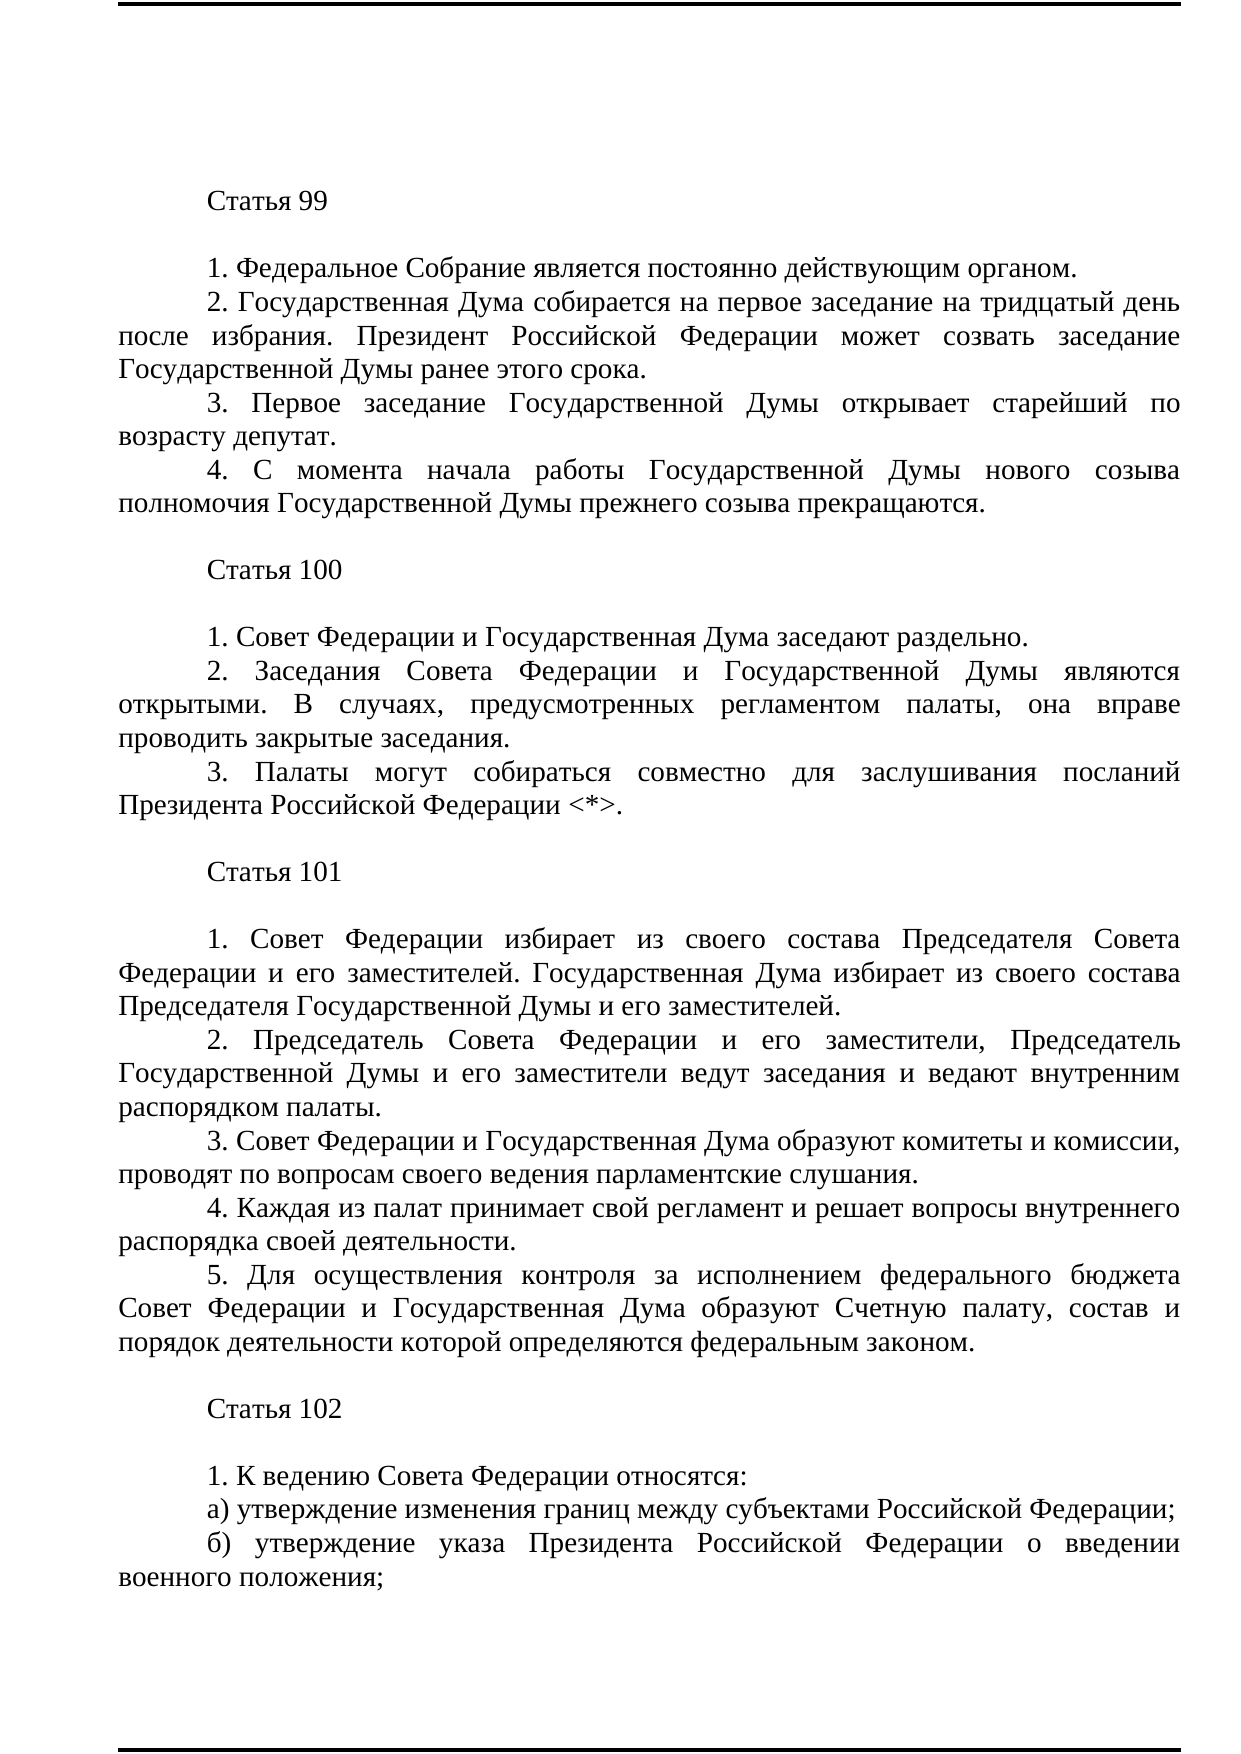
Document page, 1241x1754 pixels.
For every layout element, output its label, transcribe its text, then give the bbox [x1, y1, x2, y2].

text 1. К ведению Совета Федерации относятся: [118, 1458, 1181, 1492]
text б) утверждение указа Президента Российской Федерации о введении военного положения; [118, 1525, 1181, 1592]
text 4. С момента начала работы Государственной Думы нового созыва полномочия Государственной Думы прежнего созыва прекращаются. [118, 452, 1181, 519]
text Статья 100 [118, 552, 1181, 586]
text 2. Государственная Дума собирается на первое заседание на тридцатый день после избрания. Президент Российской Федерации может созвать заседание Государственной Думы ранее этого срока. [118, 284, 1181, 385]
text 3. Совет Федерации и Государственная Дума образуют комитеты и комиссии, проводят по вопросам своего ведения парламентские слушания. [118, 1123, 1181, 1190]
text 1. Совет Федерации и Государственная Дума заседают раздельно. [118, 619, 1181, 653]
text 3. Первое заседание Государственной Думы открывает старейший по возрасту депутат. [118, 385, 1181, 452]
text Статья 101 [118, 854, 1181, 888]
text 1. Совет Федерации избирает из своего состава Председателя Совета Федерации и его заместителей. Государственная Дума избирает из своего состава Председателя Государственной Думы и его заместителей. [118, 921, 1181, 1022]
text Статья 99 [118, 183, 1181, 217]
text 1. Федеральное Собрание является постоянно действующим органом. [118, 251, 1181, 284]
text 5. Для осуществления контроля за исполнением федерального бюджета Совет Федерации и Государственная Дума образуют Счетную палату, состав и порядок деятельности которой определяются федеральным законом. [118, 1257, 1181, 1357]
text а) утверждение изменения границ между субъектами Российской Федерации; [118, 1492, 1181, 1525]
text 2. Заседания Совета Федерации и Государственной Думы являются открытыми. В случаях, предусмотренных регламентом палаты, она вправе проводить закрытые заседания. [118, 653, 1181, 754]
text Статья 102 [118, 1391, 1181, 1424]
text 3. Палаты могут собираться совместно для заслушивания посланий Президента Российской Федерации <*>. [118, 754, 1181, 821]
text 2. Председатель Совета Федерации и его заместители, Председатель Государственной Думы и его заместители ведут заседания и ведают внутренним распорядком палаты. [118, 1022, 1181, 1123]
text 4. Каждая из палат принимает свой регламент и решает вопросы внутреннего распорядка своей деятельности. [118, 1190, 1181, 1257]
